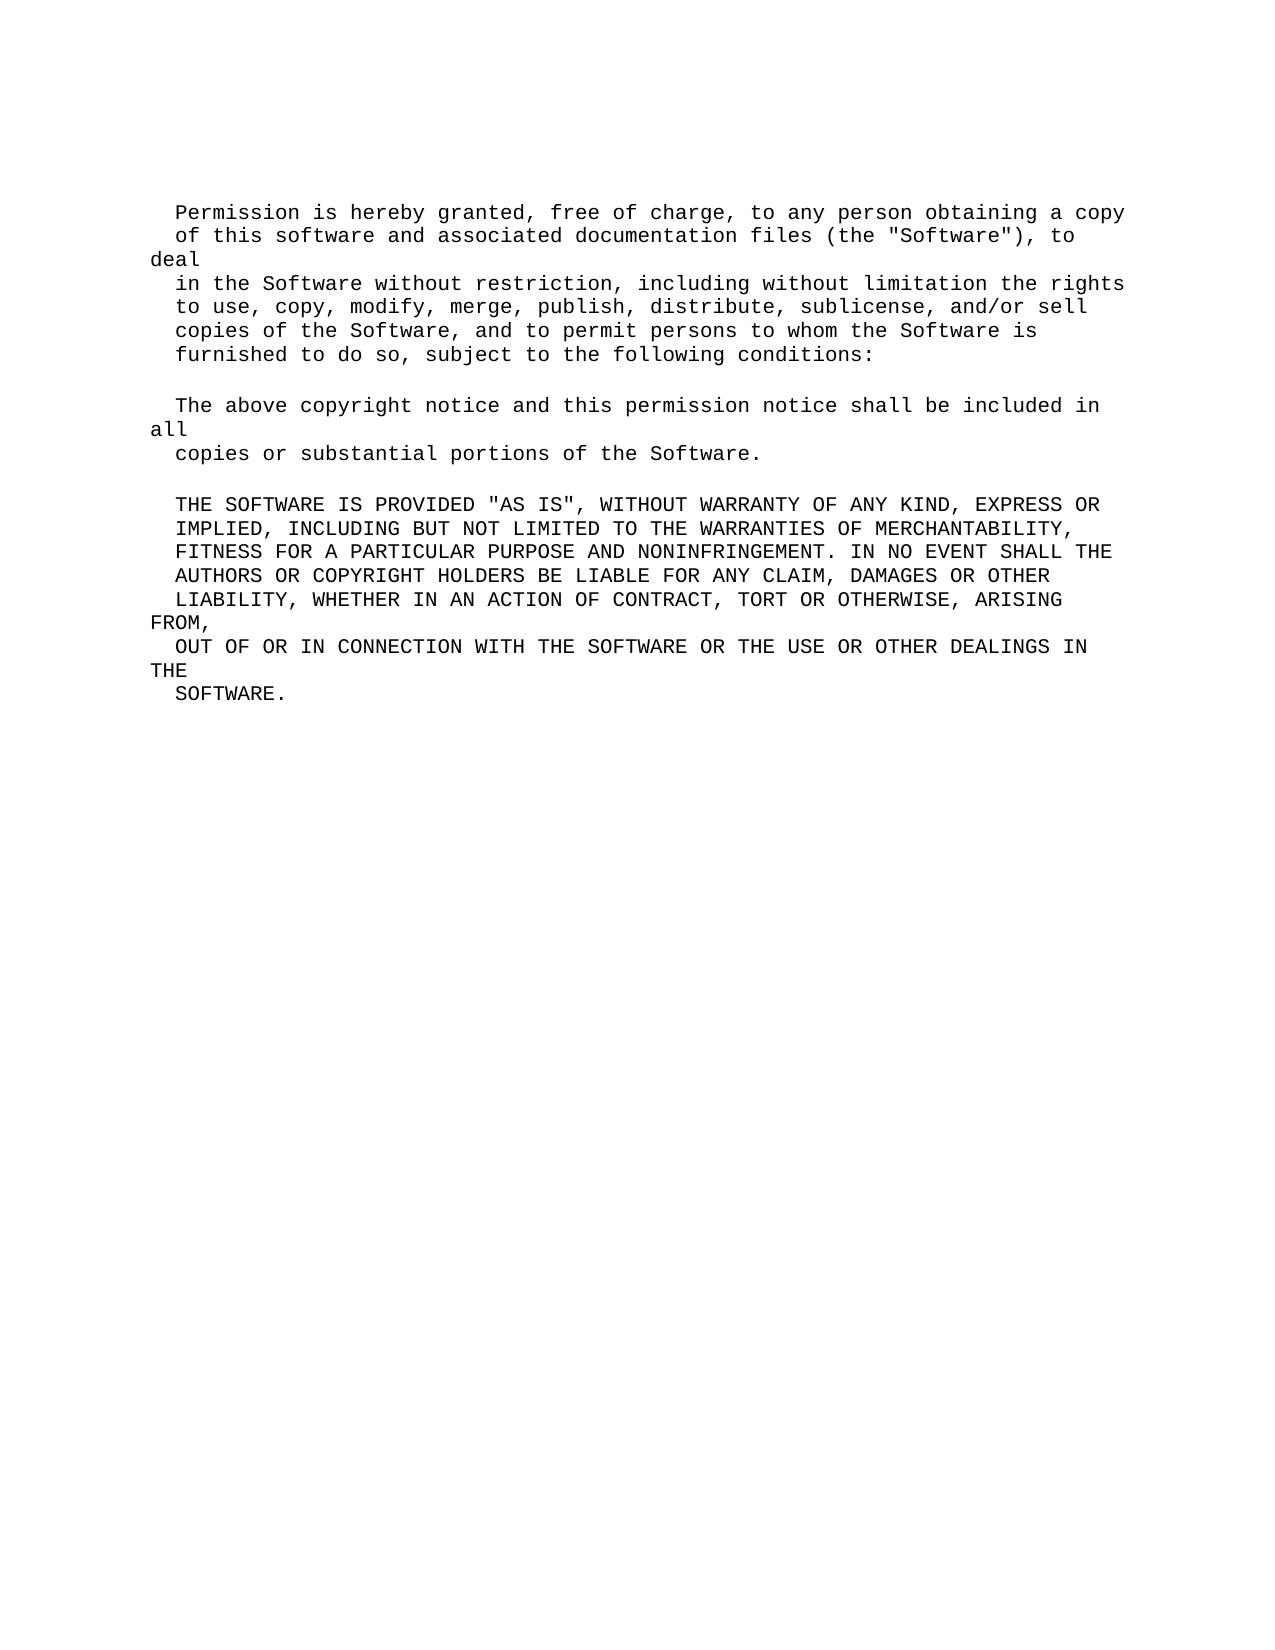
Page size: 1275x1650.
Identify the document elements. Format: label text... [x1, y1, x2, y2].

text IMPLIED, INCLUDING BUT NOT LIMITED TO THE WARRANTIES OF MERCHANTABILITY, [150, 518, 1125, 541]
text FITNESS FOR A PARTICULAR PURPOSE AND NONINFRINGEMENT. IN NO EVENT SHALL THE [150, 541, 1125, 565]
text copies or substantial portions of the Software. [150, 442, 1125, 466]
text AUTHORS OR COPYRIGHT HOLDERS BE LIABLE FOR ANY CLAIM, DAMAGES OR OTHER [150, 565, 1125, 589]
text copies of the Software, and to permit persons to whom the Software is [150, 320, 1125, 343]
text furnished to do so, subject to the following conditions: [150, 343, 1125, 367]
text SOFTWARE. [150, 683, 1125, 707]
text The above copyright notice and this permission notice shall be included in all [150, 395, 1125, 442]
text Permission is hereby granted, free of charge, to any person obtaining a copy [150, 202, 1125, 225]
text OUT OF OR IN CONNECTION WITH THE SOFTWARE OR THE USE OR OTHER DEALINGS IN THE [150, 636, 1125, 683]
text in the Software without restriction, including without limitation the rights [150, 273, 1125, 296]
text to use, copy, modify, merge, publish, distribute, sublicense, and/or sell [150, 296, 1125, 320]
text of this software and associated documentation files (the "Software"), to deal [150, 225, 1125, 273]
text THE SOFTWARE IS PROVIDED "AS IS", WITHOUT WARRANTY OF ANY KIND, EXPRESS OR [150, 494, 1125, 518]
text LIABILITY, WHETHER IN AN ACTION OF CONTRACT, TORT OR OTHERWISE, ARISING FROM, [150, 589, 1125, 636]
